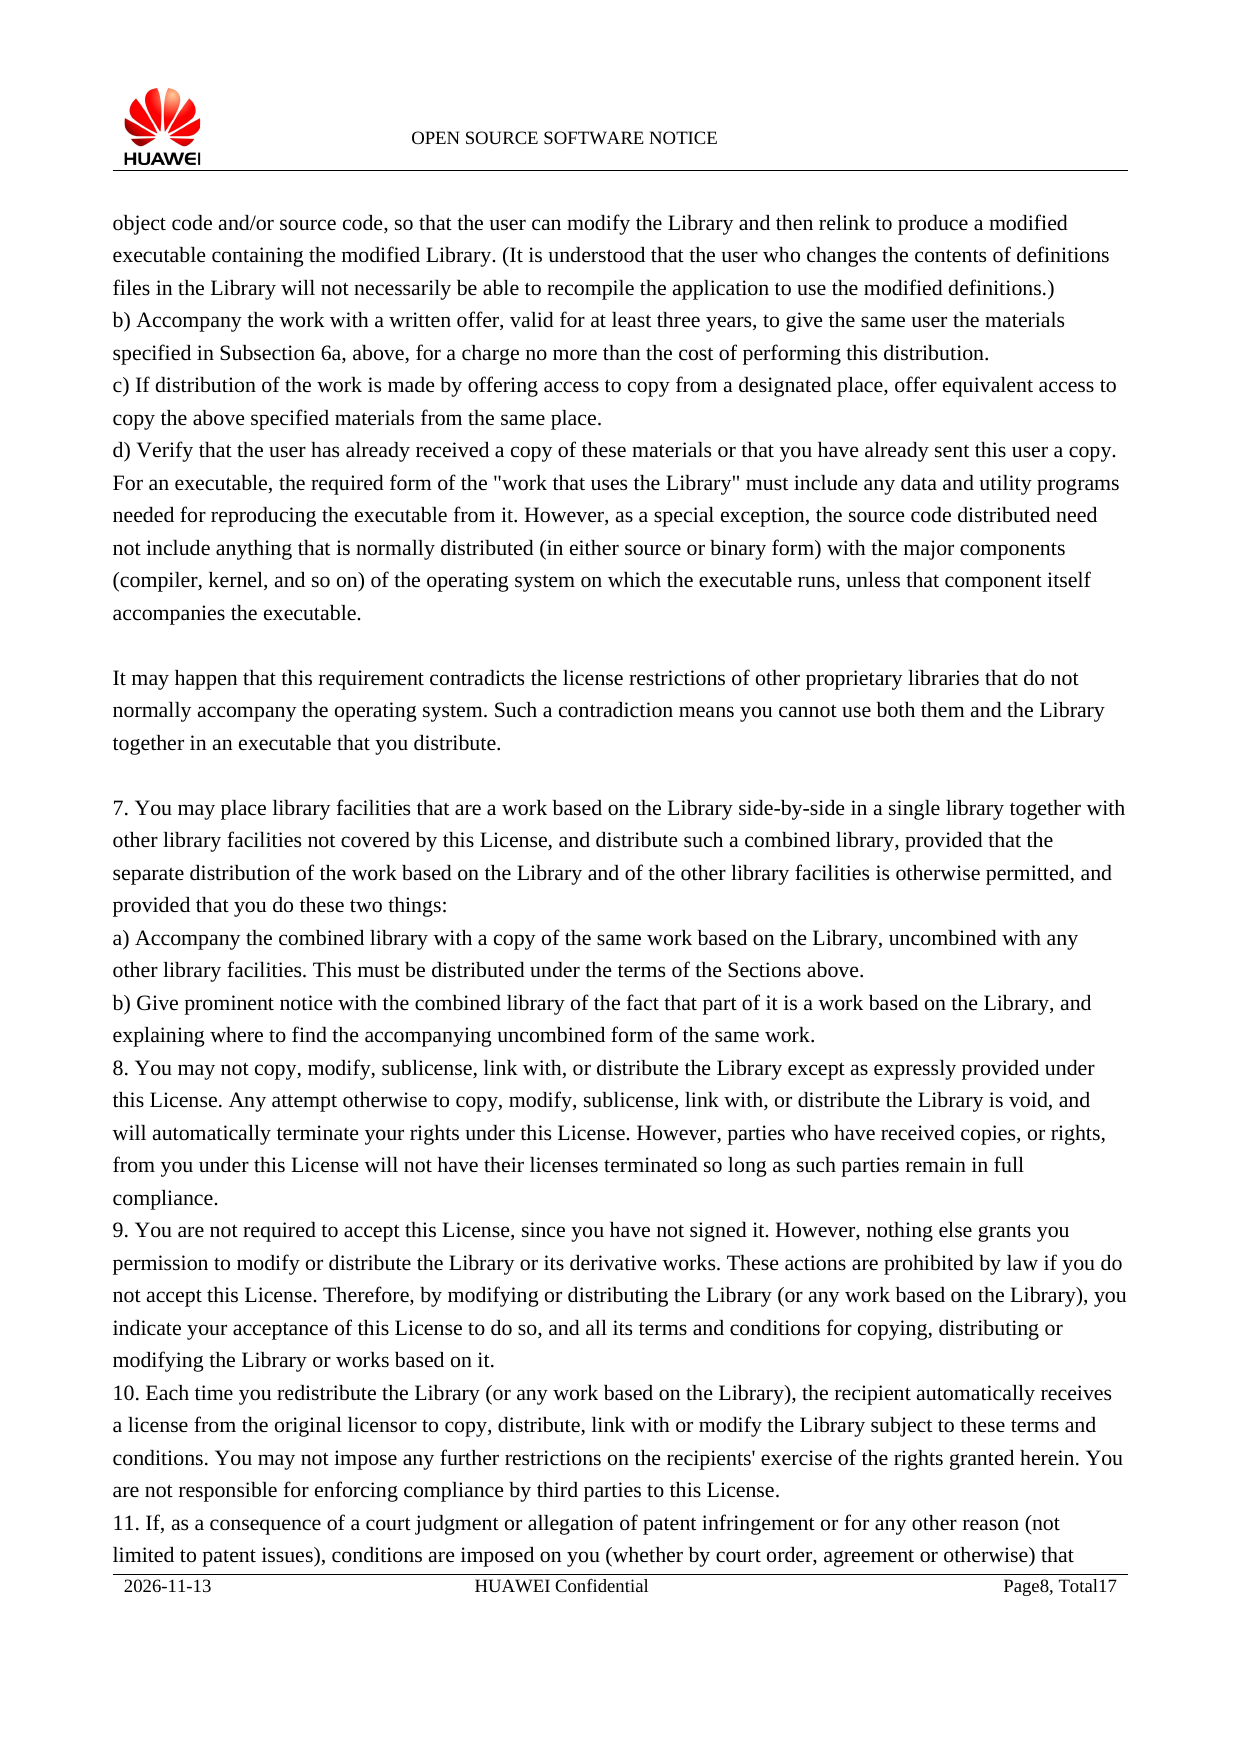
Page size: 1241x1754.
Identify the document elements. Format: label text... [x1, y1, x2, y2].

picture [124, 88, 201, 165]
